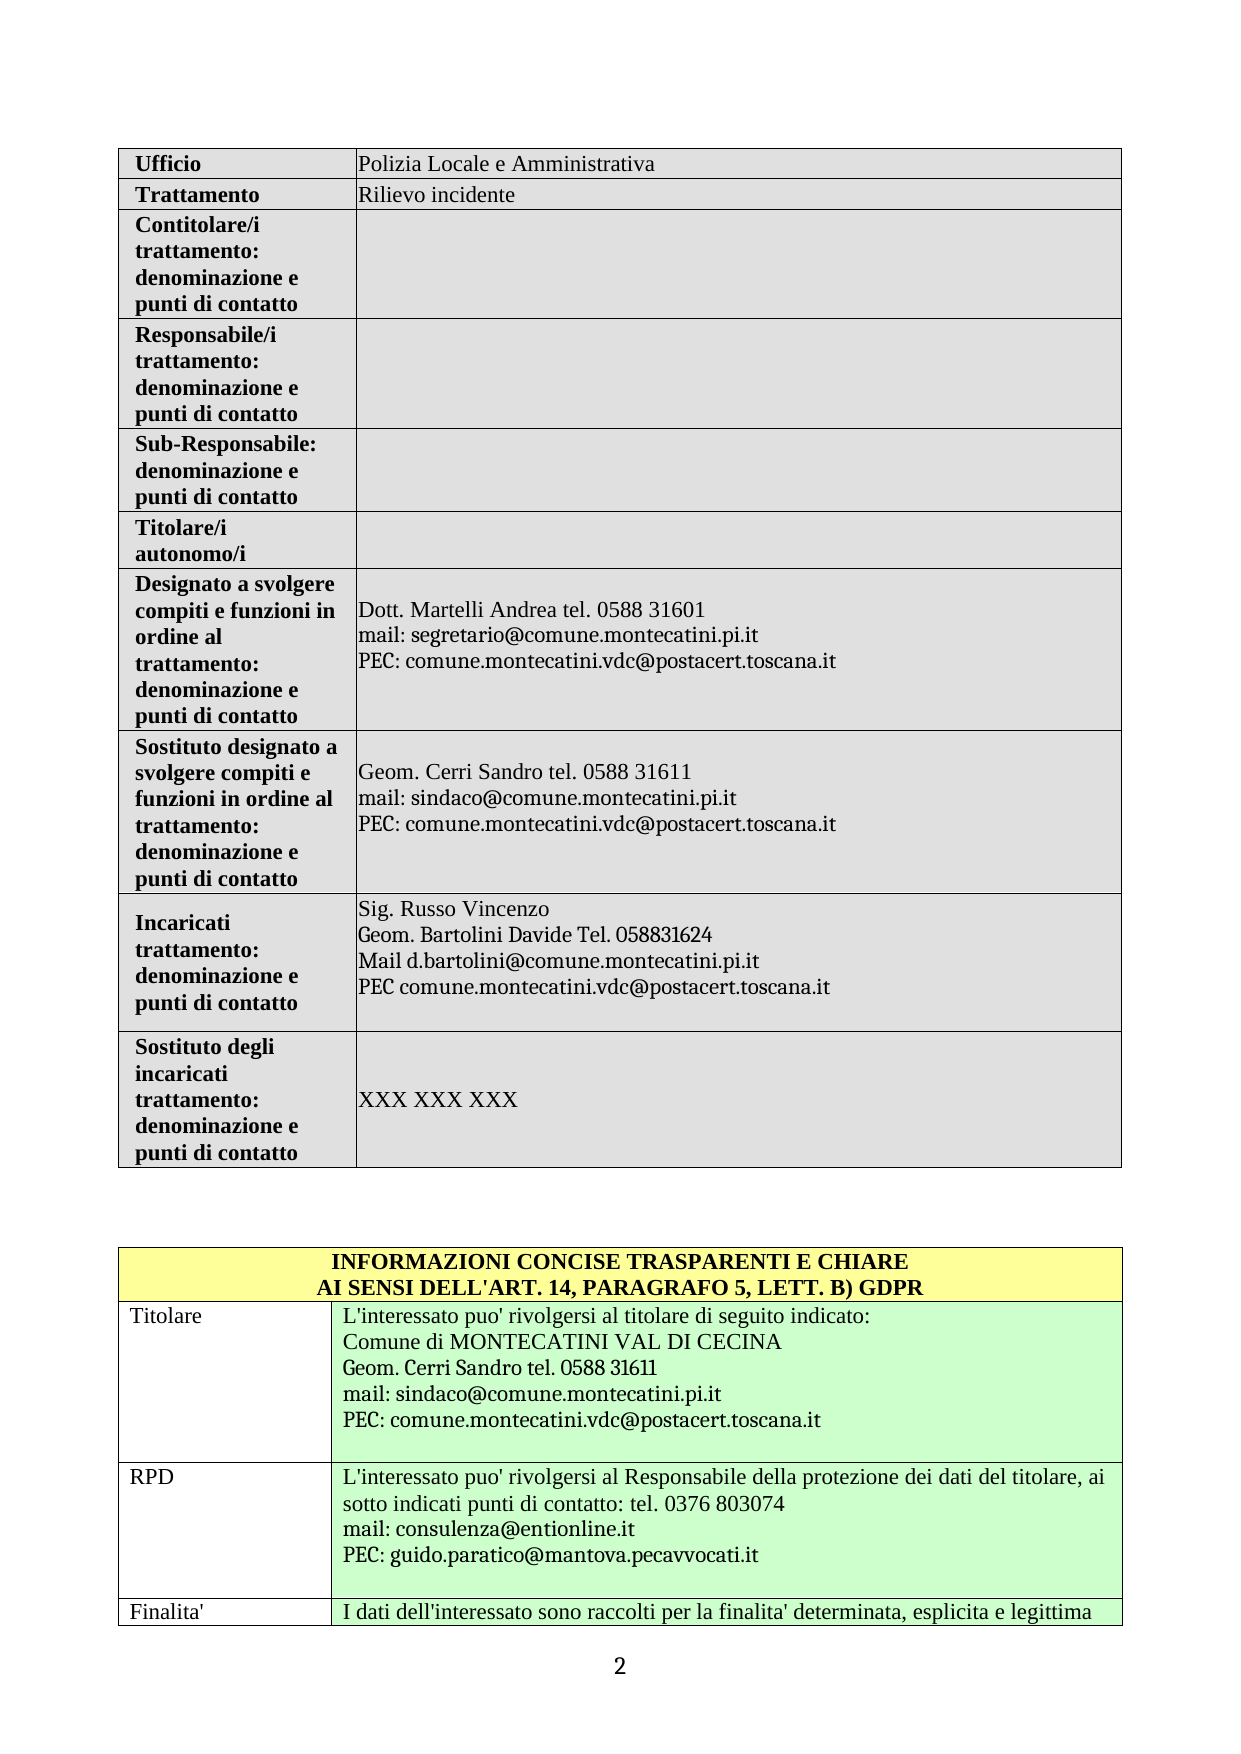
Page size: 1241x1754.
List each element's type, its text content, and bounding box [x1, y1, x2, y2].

table_cell Finalita' [119, 1599, 331, 1625]
table_cell Sostituto degli incaricati trattamento: denominazione e punti di contatto [119, 1032, 356, 1167]
table_cell [357, 210, 1121, 318]
table_cell Responsabile/i trattamento: denominazione e punti di contatto [119, 319, 356, 428]
table_cell L'interessato puo' rivolgersi al Responsabile della protezione dei dati del titolare, ai sotto indicati punti di contatto: tel. 0376 803074 mail: consulenza@entionline.it PEC: guido.paratico@mantova.pecavvocati.it [332, 1463, 1122, 1597]
table_cell [357, 512, 1121, 568]
table_cell [357, 429, 1121, 511]
table_cell Sub-Responsabile: denominazione e punti di contatto [119, 429, 356, 511]
table_cell Titolare/i autonomo/i [119, 512, 356, 568]
table_cell Geom. Cerri Sandro tel. 0588 31611 mail: sindaco@comune.montecatini.pi.it PEC: comune.montecatini.vdc@postacert.toscana.it [357, 731, 1121, 892]
table_cell XXX XXX XXX [357, 1032, 1121, 1167]
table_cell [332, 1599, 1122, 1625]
table_cell Trattamento [119, 179, 356, 209]
table_header INFORMAZIONI CONCISE TRASPARENTI E CHIARE AI SENSI DELL'ART. 14, PARAGRAFO 5, LETT. B) GDPR [119, 1248, 1122, 1301]
table_cell Incaricati trattamento: denominazione e punti di contatto [119, 894, 356, 1031]
table_cell Polizia Locale e Amministrativa [357, 149, 1121, 178]
table_cell Ufficio [119, 149, 356, 178]
table_cell Contitolare/i trattamento: denominazione e punti di contatto [119, 210, 356, 318]
table_cell [357, 319, 1121, 428]
table_cell Sig. Russo Vincenzo Geom. Bartolini Davide Tel. 058831624 Mail d.bartolini@comune.montecatini.pi.it PEC comune.montecatini.vdc@postacert.toscana.it [357, 894, 1121, 1031]
table_cell Titolare [119, 1302, 331, 1462]
table_cell Sostituto designato a svolgere compiti e funzioni in ordine al trattamento: denominazione e punti di contatto [119, 731, 356, 892]
table_cell Rilievo incidente [357, 179, 1121, 209]
table_cell Dott. Martelli Andrea tel. 0588 31601 mail: segretario@comune.montecatini.pi.it PEC: comune.montecatini.vdc@postacert.toscana.it [357, 569, 1121, 730]
table_cell Designato a svolgere compiti e funzioni in ordine al trattamento: denominazione e punti di contatto [119, 569, 356, 730]
table_cell L'interessato puo' rivolgersi al titolare di seguito indicato: Comune di MONTECATINI VAL DI CECINA Geom. Cerri Sandro tel. 0588 31611 mail: sindaco@comune.montecatini.pi.it PEC: comune.montecatini.vdc@postacert.toscana.it [332, 1302, 1122, 1462]
table_cell RPD [119, 1463, 331, 1597]
